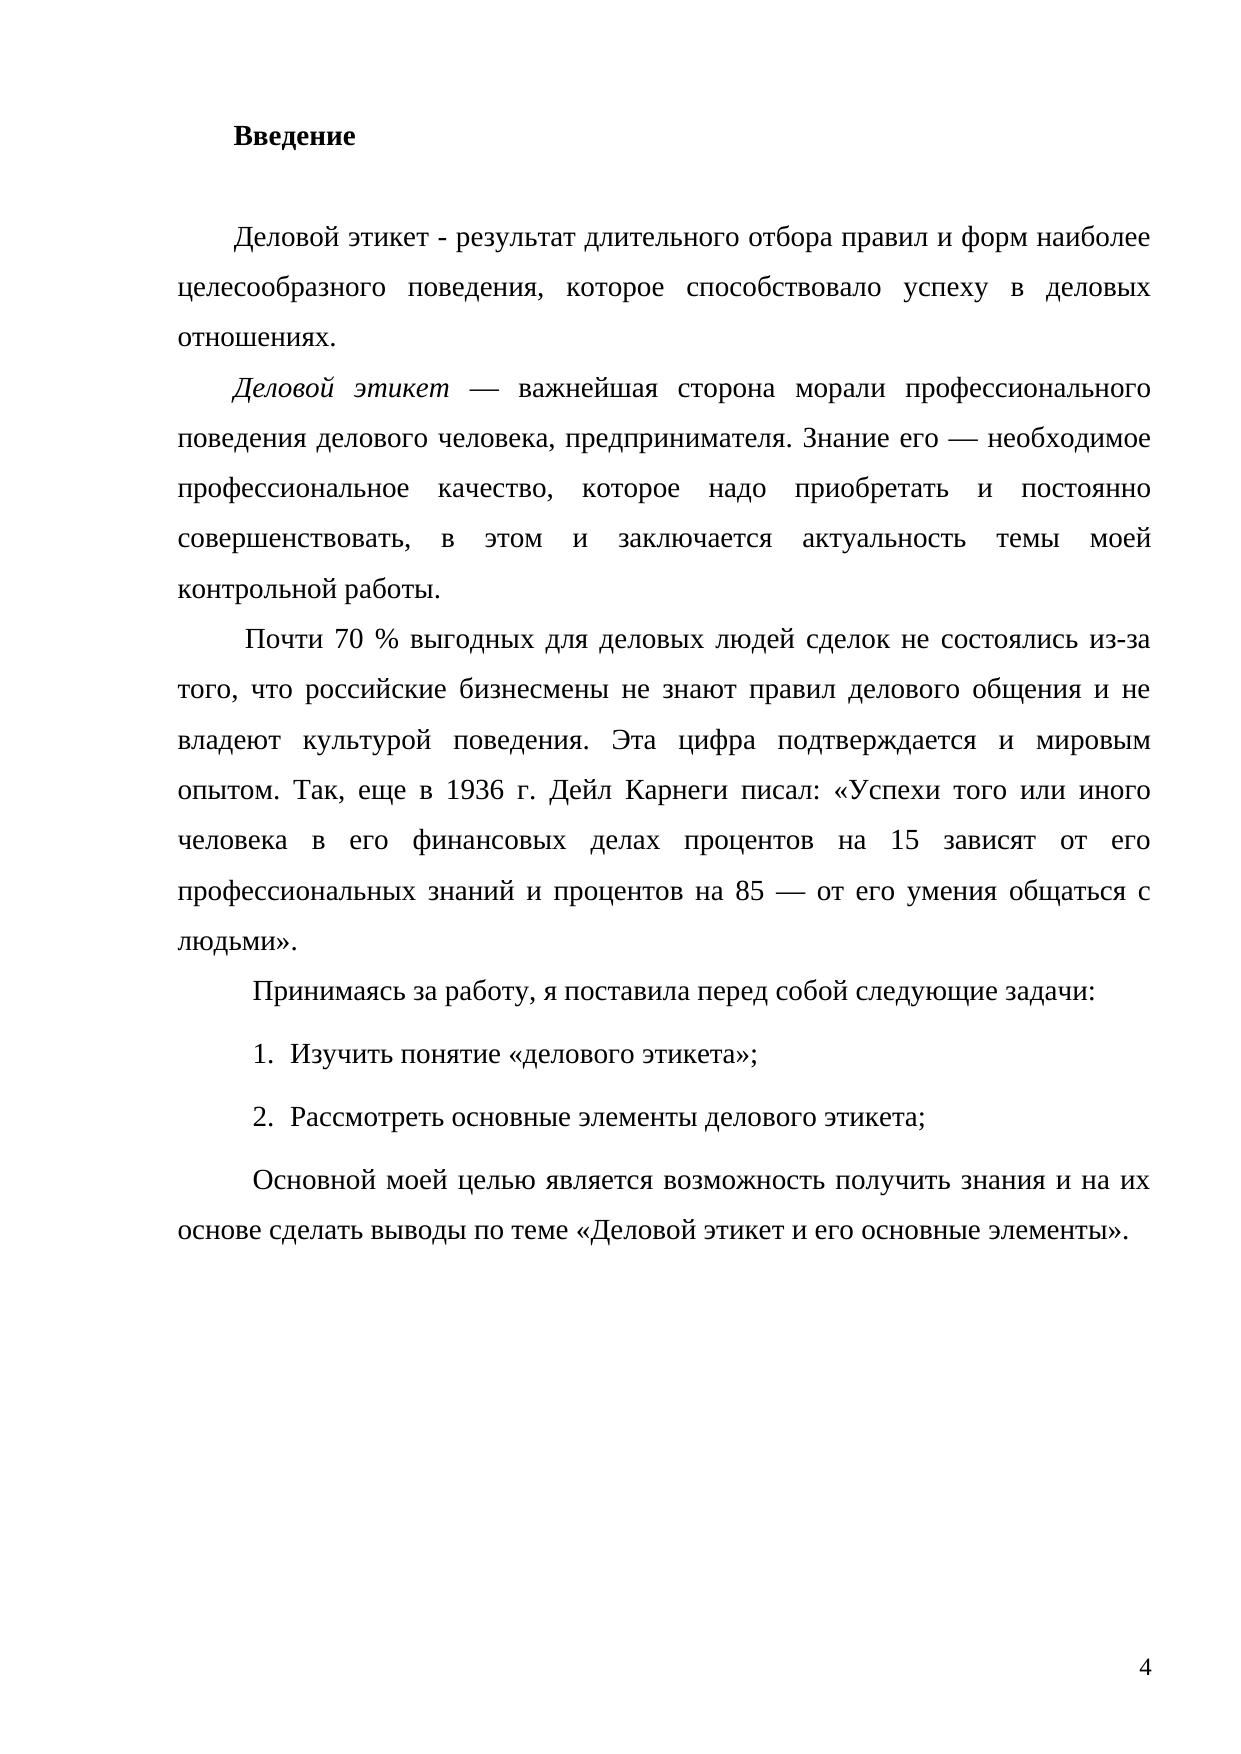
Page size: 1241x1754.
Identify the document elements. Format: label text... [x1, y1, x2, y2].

text Почти 70 % выгодных для деловых людей сделок не состоялись из-за того, что российские бизнесмены не знают правил делового общения и не владеют культурой поведения. Эта цифра подтверждается и мировым опытом. Так, еще в . Дейл Карнеги писал: «Успехи того или иного человека в его финансовых делах процентов на 15 зависят от его профессиональных знаний и процентов на 85 — от его умения общаться с людьми». [177, 621, 1152, 957]
text Основной моей целью является возможность получить знания и на их основе сделать выводы по теме «Деловой этикет и его основные элементы». [177, 1162, 1152, 1246]
text Введение [177, 118, 1152, 152]
text Деловой этикет - результат длительного отбора правил и форм наиболее целесообразного поведения, которое способствовало успеху в деловых отношениях. [177, 219, 1152, 353]
list Рассмотреть основные элементы делового этикета; [177, 1099, 1152, 1133]
list Изучить понятие «делового этикета»; [177, 1036, 1152, 1070]
text Деловой этикет — важнейшая сторона морали профессионального поведения делового человека, предпринимателя. Знание его — необходимое профессиональное качество, которое надо приобретать и постоянно совершенствовать, в этом и заключается актуальность темы моей контрольной работы. [177, 370, 1152, 604]
text Принимаясь за работу, я поставила перед собой следующие задачи: [177, 973, 1152, 1007]
